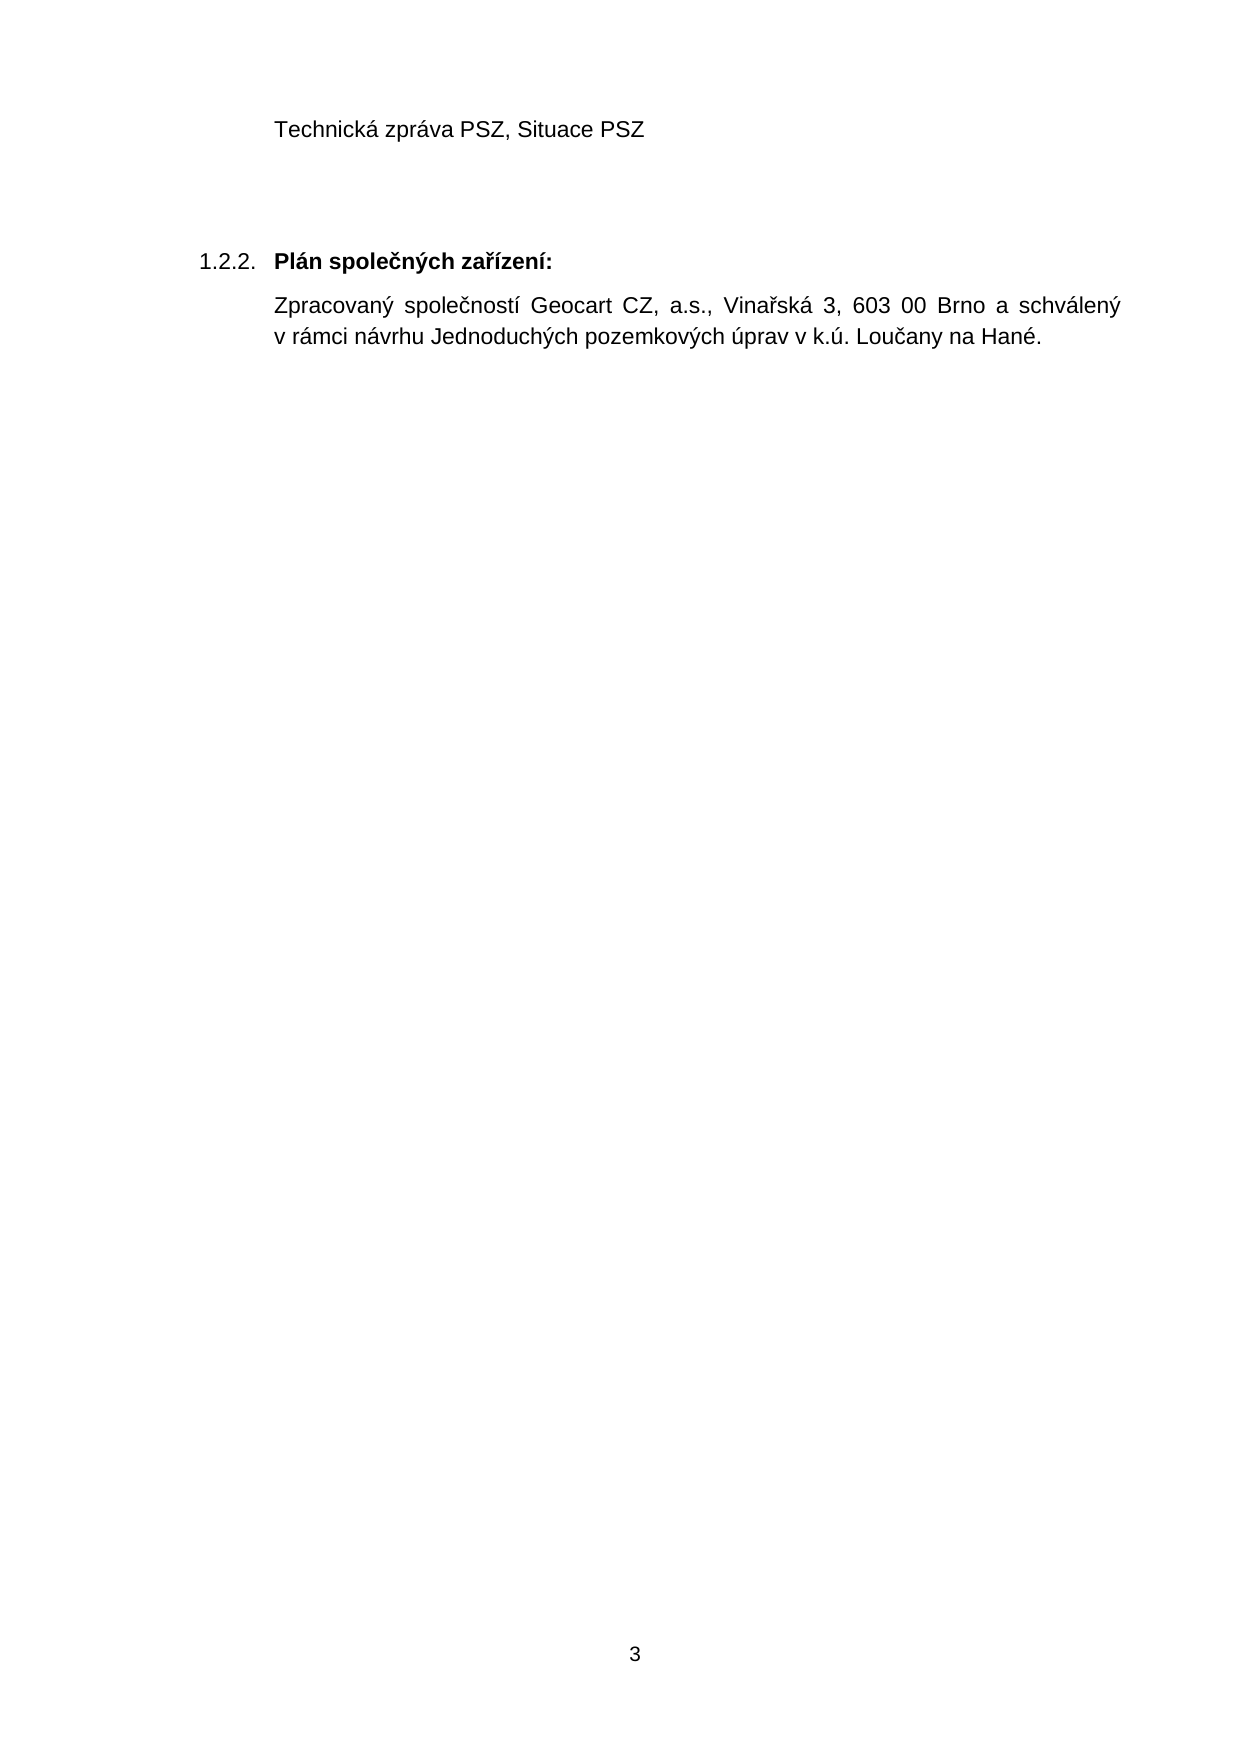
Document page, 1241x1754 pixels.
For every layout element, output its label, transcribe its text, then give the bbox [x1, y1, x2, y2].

list Technická zpráva PSZ, Situace PSZ [274, 116, 1122, 142]
list Plán společných zařízení: [199, 248, 1122, 274]
list Zpracovaný společností Geocart CZ, a.s., Vinařská 3, 603 00 Brno a schválený v rámci návrhu Jednoduchých pozemkových úprav v k.ú. Loučany na Hané. [274, 292, 1122, 350]
